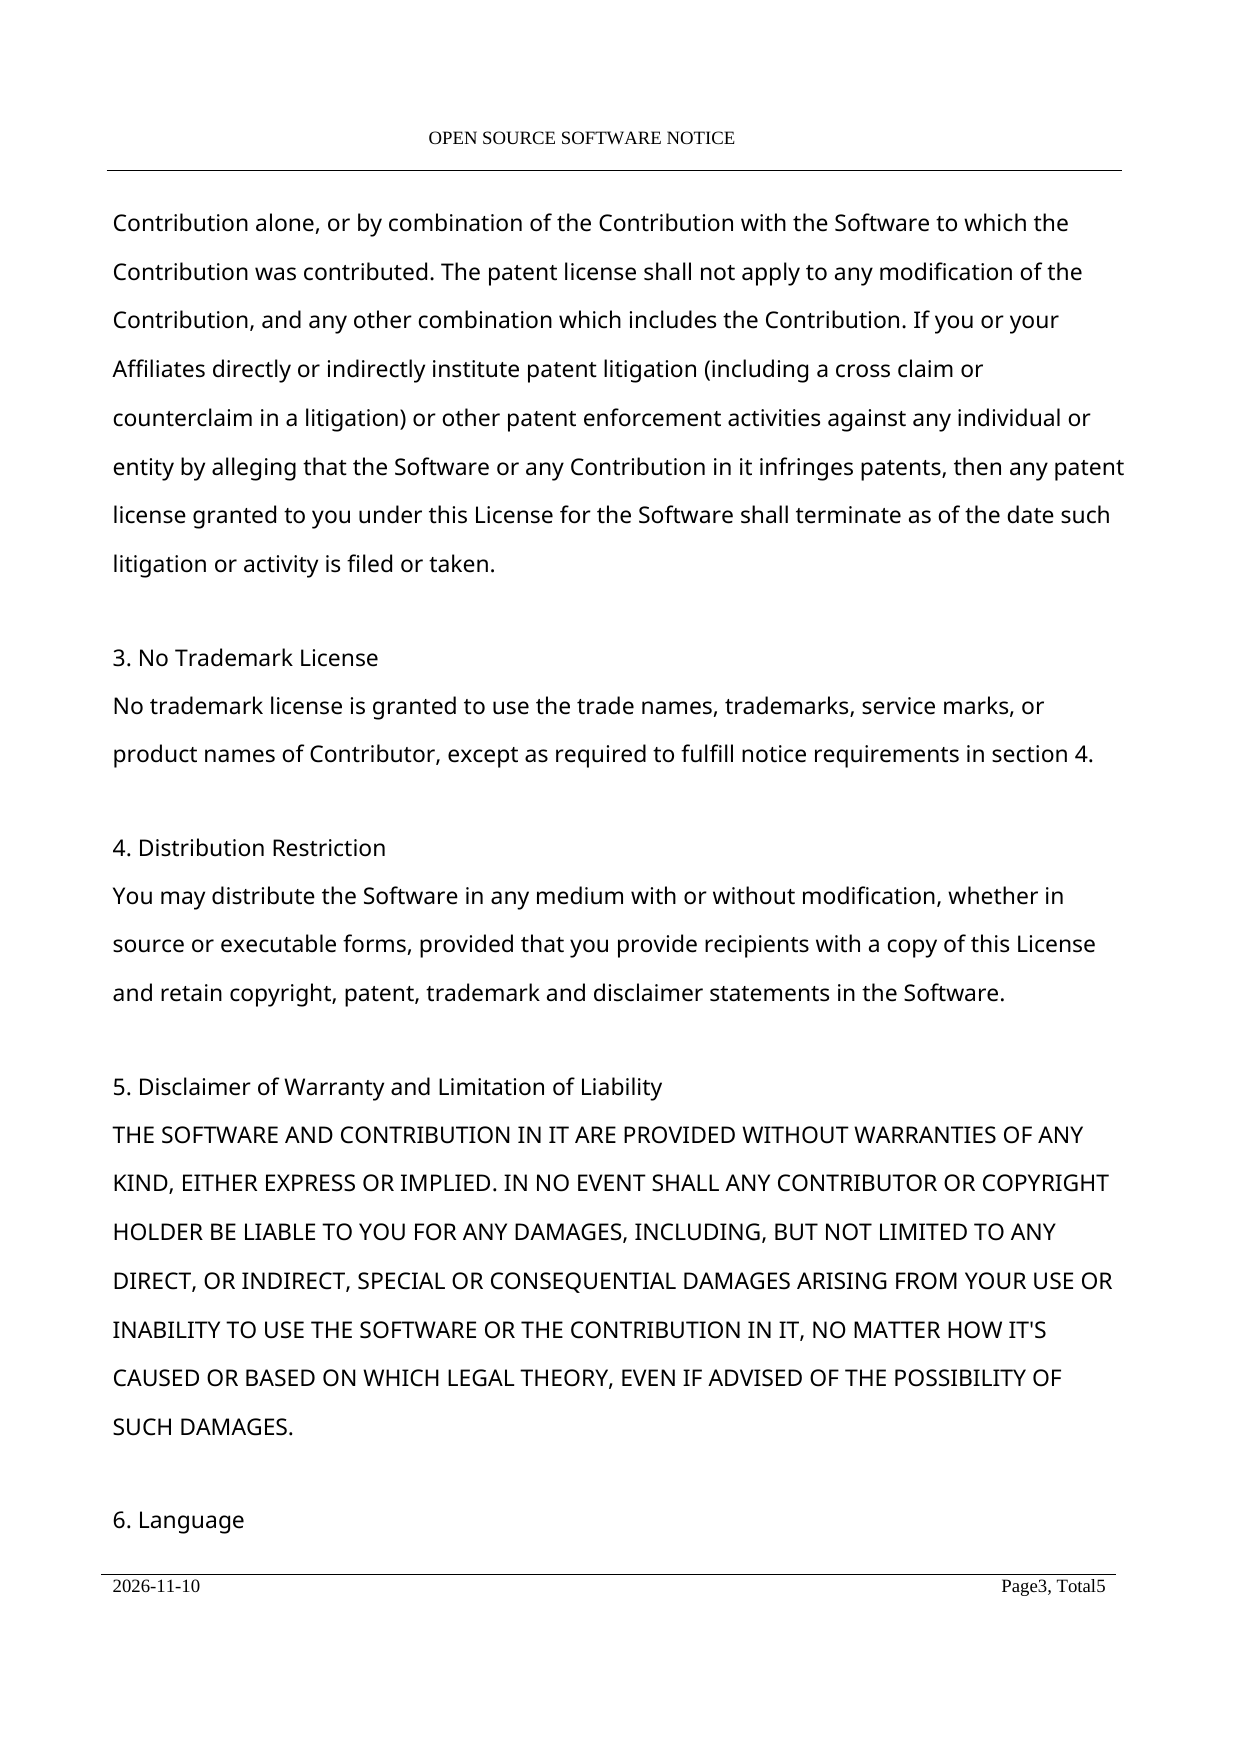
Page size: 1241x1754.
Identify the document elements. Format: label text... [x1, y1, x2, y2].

text 6. Language [112, 1504, 1128, 1536]
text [112, 206, 1128, 580]
text You may distribute the Software in any medium with or without modification, whether in source or executable forms, provided that you provide recipients with a copy of this License and retain copyright, patent, trademark and disclaimer statements in the Software. [112, 879, 1128, 1009]
text No trademark license is granted to use the trade names, trademarks, service marks, or product names of Contributor, except as required to fulfill notice requirements in section 4. [112, 689, 1128, 770]
text THE SOFTWARE AND CONTRIBUTION IN IT ARE PROVIDED WITHOUT WARRANTIES OF ANY KIND, EITHER EXPRESS OR IMPLIED. IN NO EVENT SHALL ANY CONTRIBUTOR OR COPYRIGHT HOLDER BE LIABLE TO YOU FOR ANY DAMAGES, INCLUDING, BUT NOT LIMITED TO ANY DIRECT, OR INDIRECT, SPECIAL OR CONSEQUENTIAL DAMAGES ARISING FROM YOUR USE OR INABILITY TO USE THE SOFTWARE OR THE CONTRIBUTION IN IT, NO MATTER HOW IT'S CAUSED OR BASED ON WHICH LEGAL THEORY, EVEN IF ADVISED OF THE POSSIBILITY OF SUCH DAMAGES. [112, 1118, 1128, 1443]
text 5. Disclaimer of Warranty and Limitation of Liability [112, 1070, 1128, 1102]
text 4. Distribution Restriction [112, 831, 1128, 863]
text 3. No Trademark License [112, 641, 1128, 673]
